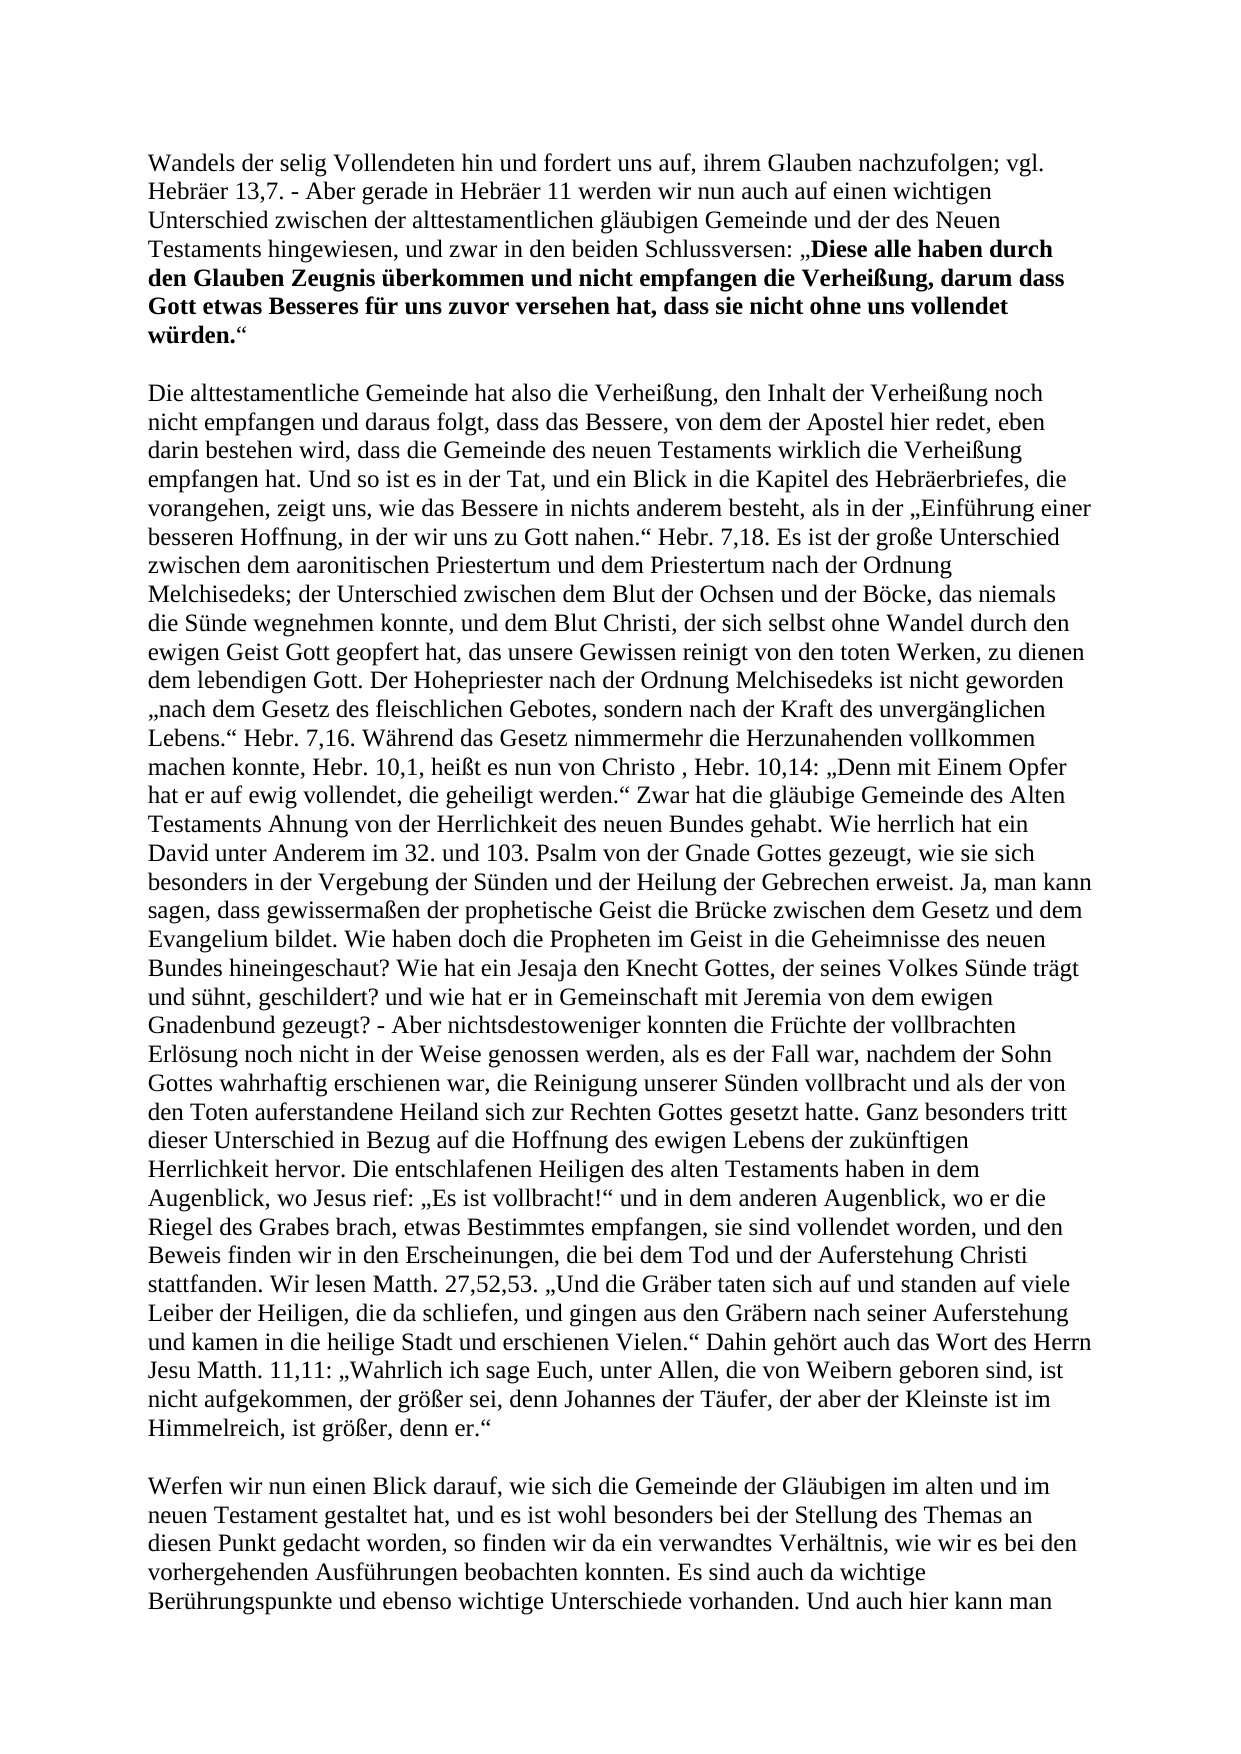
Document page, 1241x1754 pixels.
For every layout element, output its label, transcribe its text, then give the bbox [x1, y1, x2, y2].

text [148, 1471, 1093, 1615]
text Die alttestamentliche Gemeinde hat also die Verheißung, den Inhalt der Verheißung noch nicht empfangen und daraus folgt, dass das Bessere, von dem der Apostel hier redet, eben darin bestehen wird, dass die Gemeinde des neuen Testaments wirklich die Verheißung empfangen hat. Und so ist es in der Tat, und ein Blick in die Kapitel des Hebräerbriefes, die vorangehen, zeigt uns, wie das Bessere in nichts anderem besteht, als in der „Einführung einer besseren Hoffnung, in der wir uns zu Gott nahen.“ Hebr. 7,18. Es ist der große Unterschied zwischen dem aaronitischen Priestertum und dem Priestertum nach der Ordnung Melchisedeks; der Unterschied zwischen dem Blut der Ochsen und der Böcke, das niemals die Sünde wegnehmen konnte, und dem Blut Christi, der sich selbst ohne Wandel durch den ewigen Geist Gott geopfert hat, das unsere Gewissen reinigt von den toten Werken, zu dienen dem lebendigen Gott. Der Hohepriester nach der Ordnung Melchisedeks ist nicht geworden „nach dem Gesetz des fleischlichen Gebotes, sondern nach der Kraft des unvergänglichen Lebens.“ Hebr. 7,16. Während das Gesetz nimmermehr die Herzunahenden vollkommen machen konnte, Hebr. 10,1, heißt es nun von Christo , Hebr. 10,14: „Denn mit Einem Opfer hat er auf ewig vollendet, die geheiligt werden.“ Zwar hat die gläubige Gemeinde des Alten Testaments Ahnung von der Herrlichkeit des neuen Bundes gehabt. Wie herrlich hat ein David unter Anderem im 32. und 103. Psalm von der Gnade Gottes gezeugt, wie sie sich besonders in der Vergebung der Sünden und der Heilung der Gebrechen erweist. Ja, man kann sagen, dass gewissermaßen der prophetische Geist die Brücke zwischen dem Gesetz und dem Evangelium bildet. Wie haben doch die Propheten im Geist in die Geheimnisse des neuen Bundes hineingeschaut? Wie hat ein Jesaja den Knecht Gottes, der seines Volkes Sünde trägt und sühnt, geschildert? und wie hat er in Gemeinschaft mit Jeremia von dem ewigen Gnadenbund gezeugt? - Aber nichtsdestoweniger konnten die Früchte der vollbrachten Erlösung noch nicht in der Weise genossen werden, als es der Fall war, nachdem der Sohn Gottes wahrhaftig erschienen war, die Reinigung unserer Sünden vollbracht und als der von den Toten auferstandene Heiland sich zur Rechten Gottes gesetzt hatte. Ganz besonders tritt dieser Unterschied in Bezug auf die Hoffnung des ewigen Lebens der zukünftigen Herrlichkeit hervor. Die entschlafenen Heiligen des alten Testaments haben in dem Augenblick, wo Jesus rief: „Es ist vollbracht!“ und in dem anderen Augenblick, wo er die Riegel des Grabes brach, etwas Bestimmtes empfangen, sie sind vollendet worden, und den Beweis finden wir in den Erscheinungen, die bei dem Tod und der Auferstehung Christi stattfanden. Wir lesen Matth. 27,52,53. „Und die Gräber taten sich auf und standen auf viele Leiber der Heiligen, die da schliefen, und gingen aus den Gräbern nach seiner Auferstehung und kamen in die heilige Stadt und erschienen Vielen.“ Dahin gehört auch das Wort des Herrn Jesu Matth. 11,11: „Wahrlich ich sage Euch, unter Allen, die von Weibern geboren sind, ist nicht aufgekommen, der größer sei, denn Johannes der Täufer, der aber der Kleinste ist im Himmelreich, ist größer, denn er.“ [148, 378, 1093, 1442]
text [148, 148, 1093, 349]
